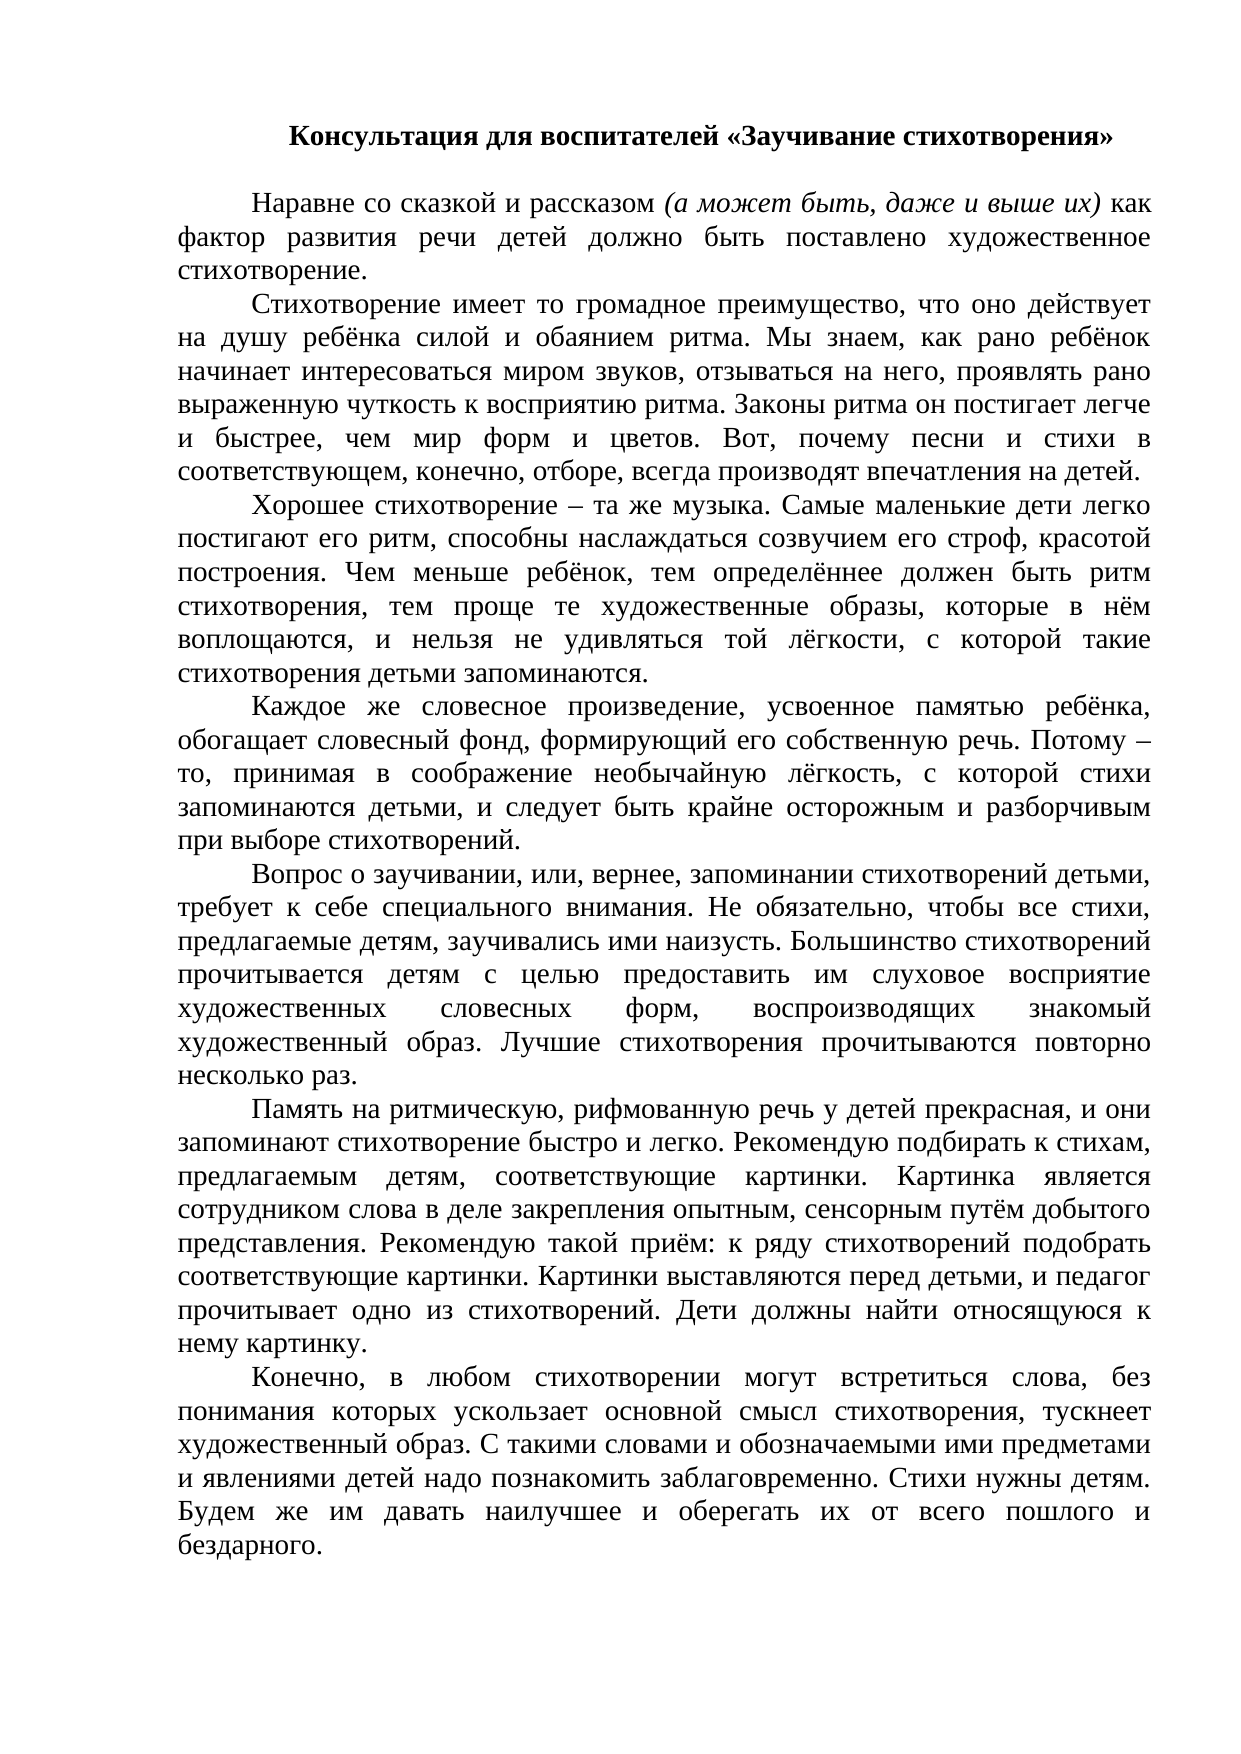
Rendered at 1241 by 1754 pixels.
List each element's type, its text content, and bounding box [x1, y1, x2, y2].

text Хорошее стихотворение – та же музыка. Самые маленькие дети легко постигают его ритм, способны наслаждаться созвучием его строф, красотой построения. Чем меньше ребёнок, тем определённее должен быть ритм стихотворения, тем проще те художественные образы, которые в нём воплощаются, и нельзя не удивляться той лёгкости, с которой такие стихотворения детьми запоминаются. [177, 487, 1152, 688]
text Наравне со сказкой и рассказом (а может быть, даже и выше их) как фактор развития речи детей должно быть поставлено художественное стихотворение. [177, 185, 1152, 286]
text Конечно, в любом стихотворении могут встретиться слова, без понимания которых ускользает основной смысл стихотворения, тускнеет художественный образ. С такими словами и обозначаемыми ими предметами и явлениями детей надо познакомить заблаговременно. Стихи нужны детям. Будем же им давать наилучшее и оберегать их от всего пошлого и бездарного. [177, 1359, 1152, 1560]
text Стихотворение имеет то громадное преимущество, что оно действует на душу ребёнка силой и обаянием ритма. Мы знаем, как рано ребёнок начинает интересоваться миром звуков, отзываться на него, проявлять рано выраженную чуткость к восприятию ритма. Законы ритма он постигает легче и быстрее, чем мир форм и цветов. Вот, почему песни и стихи в соответствующем, конечно, отборе, всегда производят впечатления на детей. [177, 286, 1152, 487]
text Консультация для воспитателей «Заучивание стихотворения» [177, 118, 1152, 152]
text Каждое же словесное произведение, усвоенное памятью ребёнка, обогащает словесный фонд, формирующий его собственную речь. Потому –то, принимая в соображение необычайную лёгкость, с которой стихи запоминаются детьми, и следует быть крайне осторожным и разборчивым при выборе стихотворений. [177, 688, 1152, 856]
text Вопрос о заучивании, или, вернее, запоминании стихотворений детьми, требует к себе специального внимания. Не обязательно, чтобы все стихи, предлагаемые детям, заучивались ими наизусть. Большинство стихотворений прочитывается детям с целью предоставить им слуховое восприятие художественных словесных форм, воспроизводящих знакомый художественный образ. Лучшие стихотворения прочитываются повторно несколько раз. [177, 856, 1152, 1091]
text Память на ритмическую, рифмованную речь у детей прекрасная, и они запоминают стихотворение быстро и легко. Рекомендую подбирать к стихам, предлагаемым детям, соответствующие картинки. Картинка является сотрудником слова в деле закрепления опытным, сенсорным путём добытого представления. Рекомендую такой приём: к ряду стихотворений подобрать соответствующие картинки. Картинки выставляются перед детьми, и педагог прочитывает одно из стихотворений. Дети должны найти относящуюся к нему картинку. [177, 1091, 1152, 1359]
